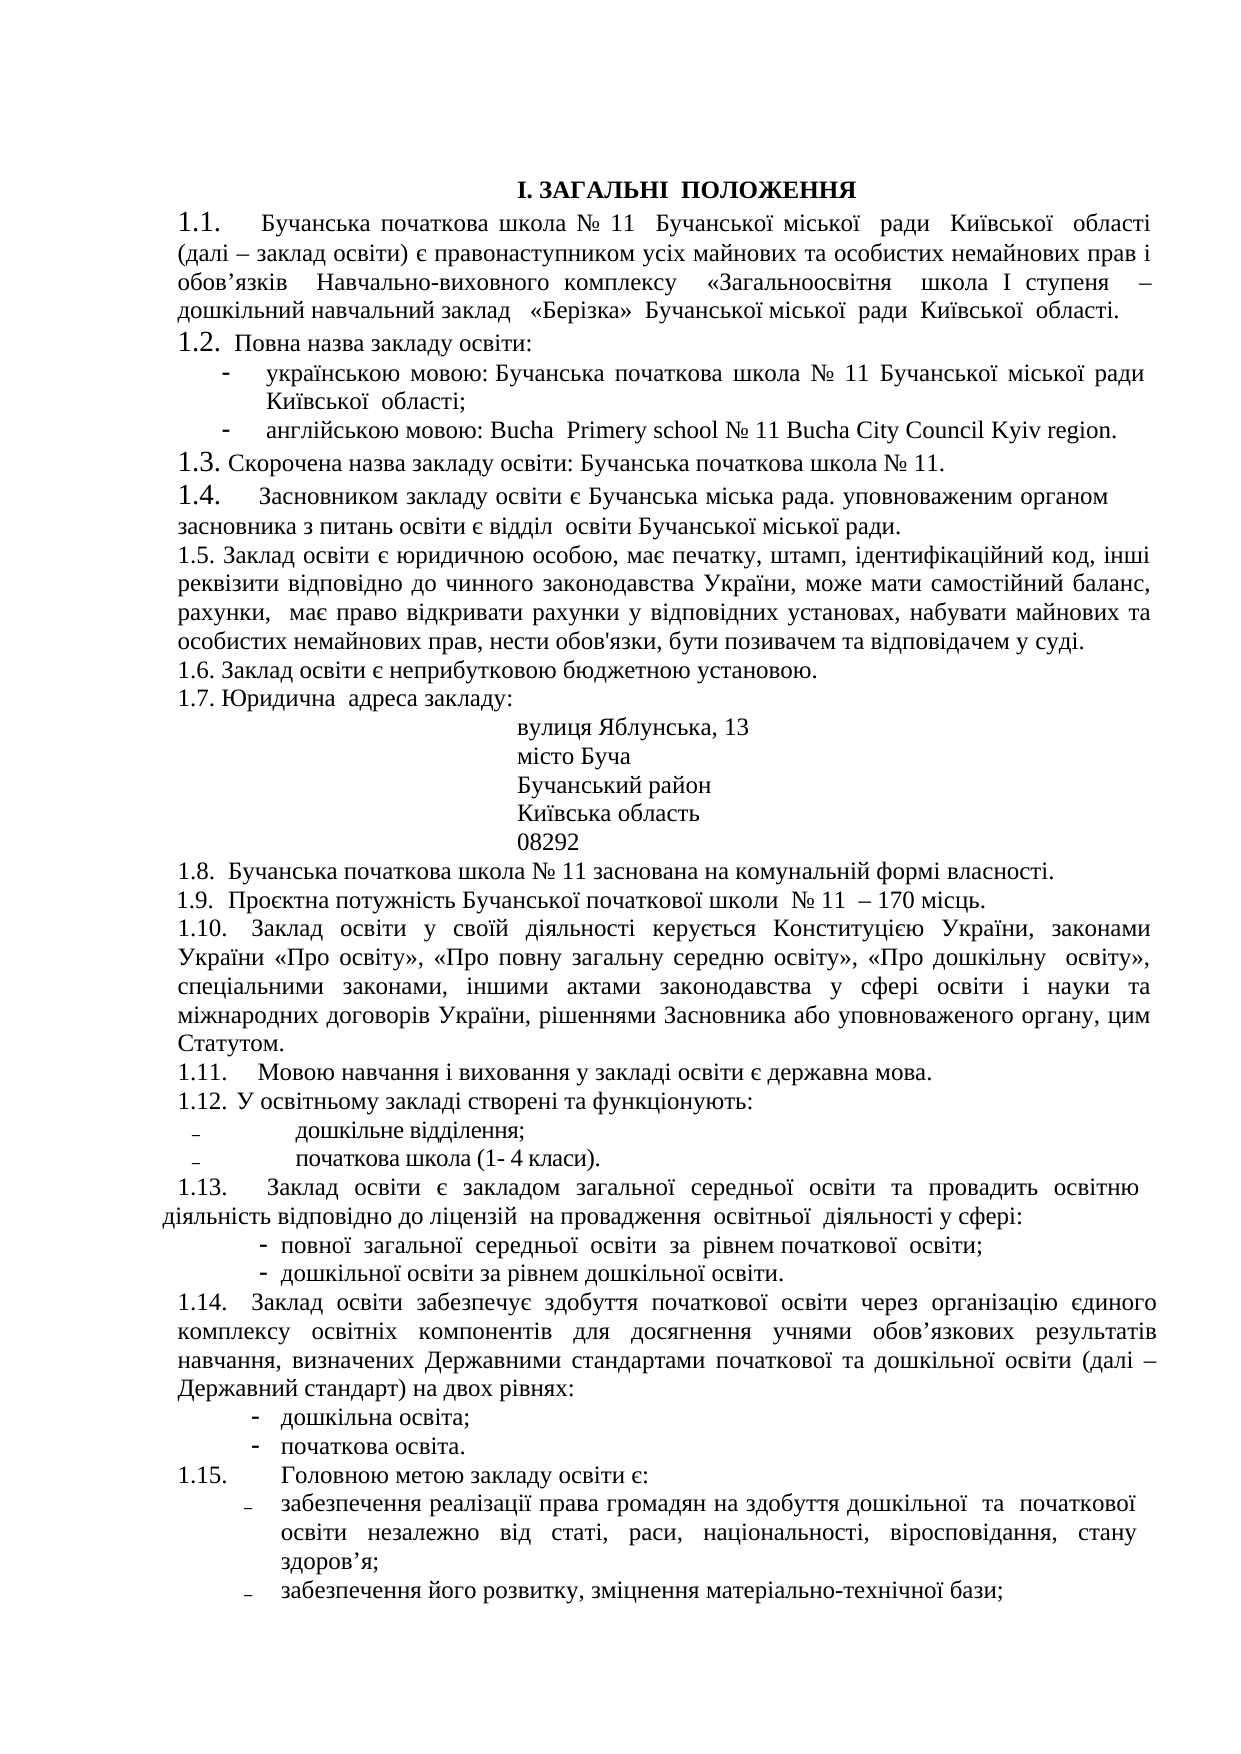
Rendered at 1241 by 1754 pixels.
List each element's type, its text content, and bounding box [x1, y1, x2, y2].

list початкова школа (1- 4 класи). [177, 1143, 1152, 1172]
list Бучанська початкова школа № 11 заснована на комунальній формі власності. [177, 856, 1166, 885]
list 08292 [517, 827, 1152, 856]
list Бучанська початкова школа № 11 Бучанської міської ради Київської області (далі – заклад освіти) є правонаступником усіх майнових та особистих немайнових прав і обов’язків Навчально-виховного комплексу «Загальноосвітня школа І ступеня – дошкільний навчальний заклад «Берізка» Бучанської міської ради Київської області. [177, 204, 1152, 324]
list дошкільна освіта; [192, 1402, 1158, 1431]
list місто Буча [517, 741, 1152, 770]
list початкова освіта. [192, 1431, 1158, 1460]
list Засновником закладу освіти є Бучанська міська рада. уповноваженим органом засновника з питань освіти є відділ освіти Бучанської міської ради. [177, 477, 1110, 540]
text І. Загальні положення [222, 176, 1152, 204]
list дошкільне відділення; [177, 1115, 1152, 1143]
list Київська область [517, 798, 1152, 827]
list 1.7. Юридична адреса закладу: [177, 683, 1152, 712]
list Мовою навчання і виховання у закладі освіти є державна мова. [177, 1057, 1140, 1086]
list вулиця Яблунська, 13 [517, 712, 1152, 741]
list У освітньому закладі створені та функціонують: [177, 1086, 1140, 1115]
list Заклад освіти забезпечує здобуття початкової освіти через організацію єдиного комплексу освітніх компонентів для досягнення учнями обов’язкових результатів навчання, визначених Державними стандартами початкової та дошкільної освіти (далі – Державний стандарт) на двох рівнях: [177, 1287, 1158, 1402]
list Скорочена назва закладу освіти: Бучанська початкова школа № 11. [177, 444, 1152, 477]
list англійською мовою: Bucha Primery school № 11 Bucha City Council Kyiv region. [222, 415, 1152, 444]
list Бучанський район [517, 770, 1152, 798]
list дошкільної освіти за рівнем дошкільної освіти. [259, 1258, 1140, 1287]
list українською мовою: Бучанська початкова школа № 11 Бучанської міської ради Київської області; [222, 358, 1152, 415]
list Заклад освіти у своїй діяльності керується Конституцією України, законами України «Про освіту», «Про повну загальну середню освіту», «Про дошкільну освіту», спеціальними законами, іншими актами законодавства у сфері освіти і науки та міжнародних договорів України, рішеннями Засновника або уповноваженого органу, цим Статутом. [177, 913, 1152, 1057]
list Повна назва закладу освіти: [177, 324, 1152, 358]
text 1.6. Заклад освіти є неприбутковою бюджетною установою. [177, 655, 1152, 683]
list Заклад освіти є закладом загальної середньої освіти та провадить освітню діяльність відповідно до ліцензій на провадження освітньої діяльності у сфері: [162, 1172, 1140, 1230]
text 1.5. Заклад освіти є юридичною особою, має печатку, штамп, ідентифікаційний код, інші реквізити відповідно до чинного законодавства України, може мати самостійний баланс, рахунки, має право відкривати рахунки у відповідних установах, набувати майнових та особистих немайнових прав, нести обов'язки, бути позивачем та відповідачем у суді. [177, 540, 1152, 655]
list повної загальної середньої освіти за рівнем початкової освіти; [259, 1230, 1140, 1258]
list Головною метою закладу освіти є: [177, 1460, 1137, 1488]
list Проєктна потужність Бучанської початкової школи № 11 – 170 місць. [176, 885, 1166, 913]
list забезпечення реалізації права громадян на здобуття дошкільної та початкової освіти незалежно від статі, раси, національності, віросповідання, стану здоров’я; [243, 1488, 1137, 1575]
list забезпечення його розвитку, зміцнення матеріально-технічної бази; [243, 1575, 1152, 1603]
